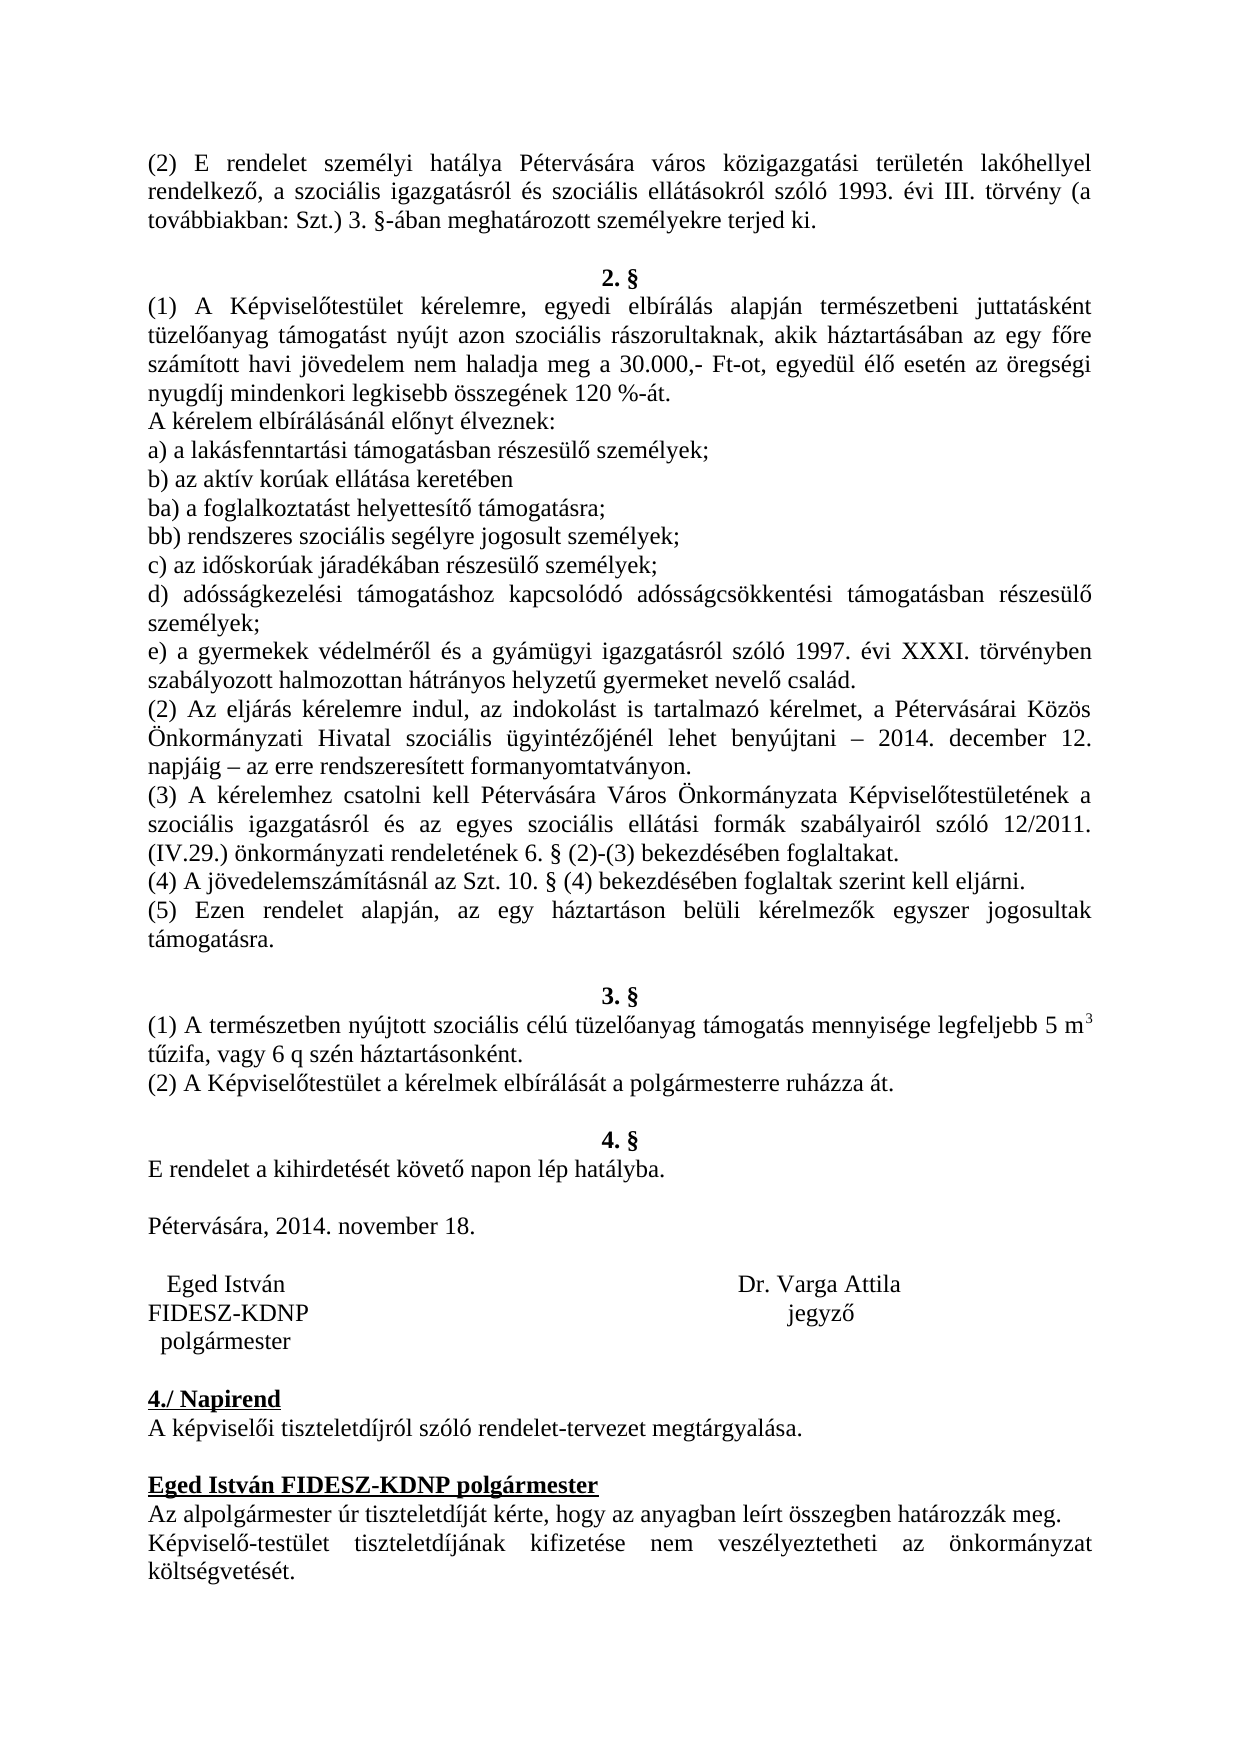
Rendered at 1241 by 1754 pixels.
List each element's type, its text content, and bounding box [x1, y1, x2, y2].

text E rendelet a kihirdetését követő napon lép hatályba. [148, 1154, 1093, 1183]
text (2) E rendelet személyi hatálya Pétervására város közigazgatási területén lakóhellyel rendelkező, a szociális igazgatásról és szociális ellátásokról szóló 1993. évi III. törvény (a továbbiakban: Szt.) 3. §-ában meghatározott személyekre terjed ki. [148, 148, 1093, 234]
text A képviselői tiszteletdíjról szóló rendelet-tervezet megtárgyalása. [148, 1413, 1093, 1441]
text ba) a foglalkoztatást helyettesítő támogatásra; [148, 493, 1093, 521]
text Az alpolgármester úr tiszteletdíját kérte, hogy az anyagban leírt összegben határozzák meg. [148, 1499, 1093, 1528]
text Pétervására, 2014. november 18. [148, 1211, 1093, 1240]
text e) a gyermekek védelméről és a gyámügyi igazgatásról szóló 1997. évi XXXI. törvényben szabályozott halmozottan hátrányos helyzetű gyermeket nevelő család. [148, 636, 1093, 694]
text 4. § [148, 1125, 1093, 1154]
text (1) A természetben nyújtott szociális célú tüzelőanyag támogatás mennyisége legfeljebb 5 m3 tűzifa, vagy 6 q szén háztartásonként. [148, 1010, 1093, 1068]
text A kérelem elbírálásánál előnyt élveznek: [148, 406, 1093, 435]
text FIDESZ-KDNP jegyző [148, 1298, 1093, 1326]
text 2. § [148, 263, 1093, 291]
text a) a lakásfenntartási támogatásban részesülő személyek; [148, 435, 1093, 464]
text (2) A Képviselőtestület a kérelmek elbírálását a polgármesterre ruházza át. [148, 1068, 1093, 1096]
text Eged István Dr. Varga Attila [148, 1269, 1093, 1298]
text bb) rendszeres szociális segélyre jogosult személyek; [148, 521, 1093, 550]
text b) az aktív korúak ellátása keretében [148, 464, 1093, 493]
text (2) Az eljárás kérelemre indul, az indokolást is tartalmazó kérelmet, a Pétervásárai Közös Önkormányzati Hivatal szociális ügyintézőjénél lehet benyújtani – 2014. december 12. napjáig – az erre rendszeresített formanyomtatványon. [148, 694, 1093, 780]
text polgármester [148, 1326, 1093, 1355]
text Eged István FIDESZ-KDNP polgármester [148, 1470, 1093, 1499]
text d) adósságkezelési támogatáshoz kapcsolódó adósságcsökkentési támogatásban részesülő személyek; [148, 579, 1093, 636]
text (4) A jövedelemszámításnál az Szt. 10. § (4) bekezdésében foglaltak szerint kell eljárni. [148, 866, 1093, 895]
text 4./ Napirend [148, 1384, 1093, 1413]
text (5) Ezen rendelet alapján, az egy háztartáson belüli kérelmezők egyszer jogosultak támogatásra. [148, 895, 1093, 953]
text 3. § [148, 981, 1093, 1010]
text Képviselő-testület tiszteletdíjának kifizetése nem veszélyeztetheti az önkormányzat költségvetését. [148, 1528, 1093, 1585]
text c) az időskorúak járadékában részesülő személyek; [148, 550, 1093, 579]
text (3) A kérelemhez csatolni kell Pétervására Város Önkormányzata Képviselőtestületének a szociális igazgatásról és az egyes szociális ellátási formák szabályairól szóló 12/2011. (IV.29.) önkormányzati rendeletének 6. § (2)-(3) bekezdésében foglaltakat. [148, 780, 1093, 866]
text (1) A Képviselőtestület kérelemre, egyedi elbírálás alapján természetbeni juttatásként tüzelőanyag támogatást nyújt azon szociális rászorultaknak, akik háztartásában az egy főre számított havi jövedelem nem haladja meg a 30.000,- Ft-ot, egyedül élő esetén az öregségi nyugdíj mindenkori legkisebb összegének 120 %-át. [148, 291, 1093, 406]
